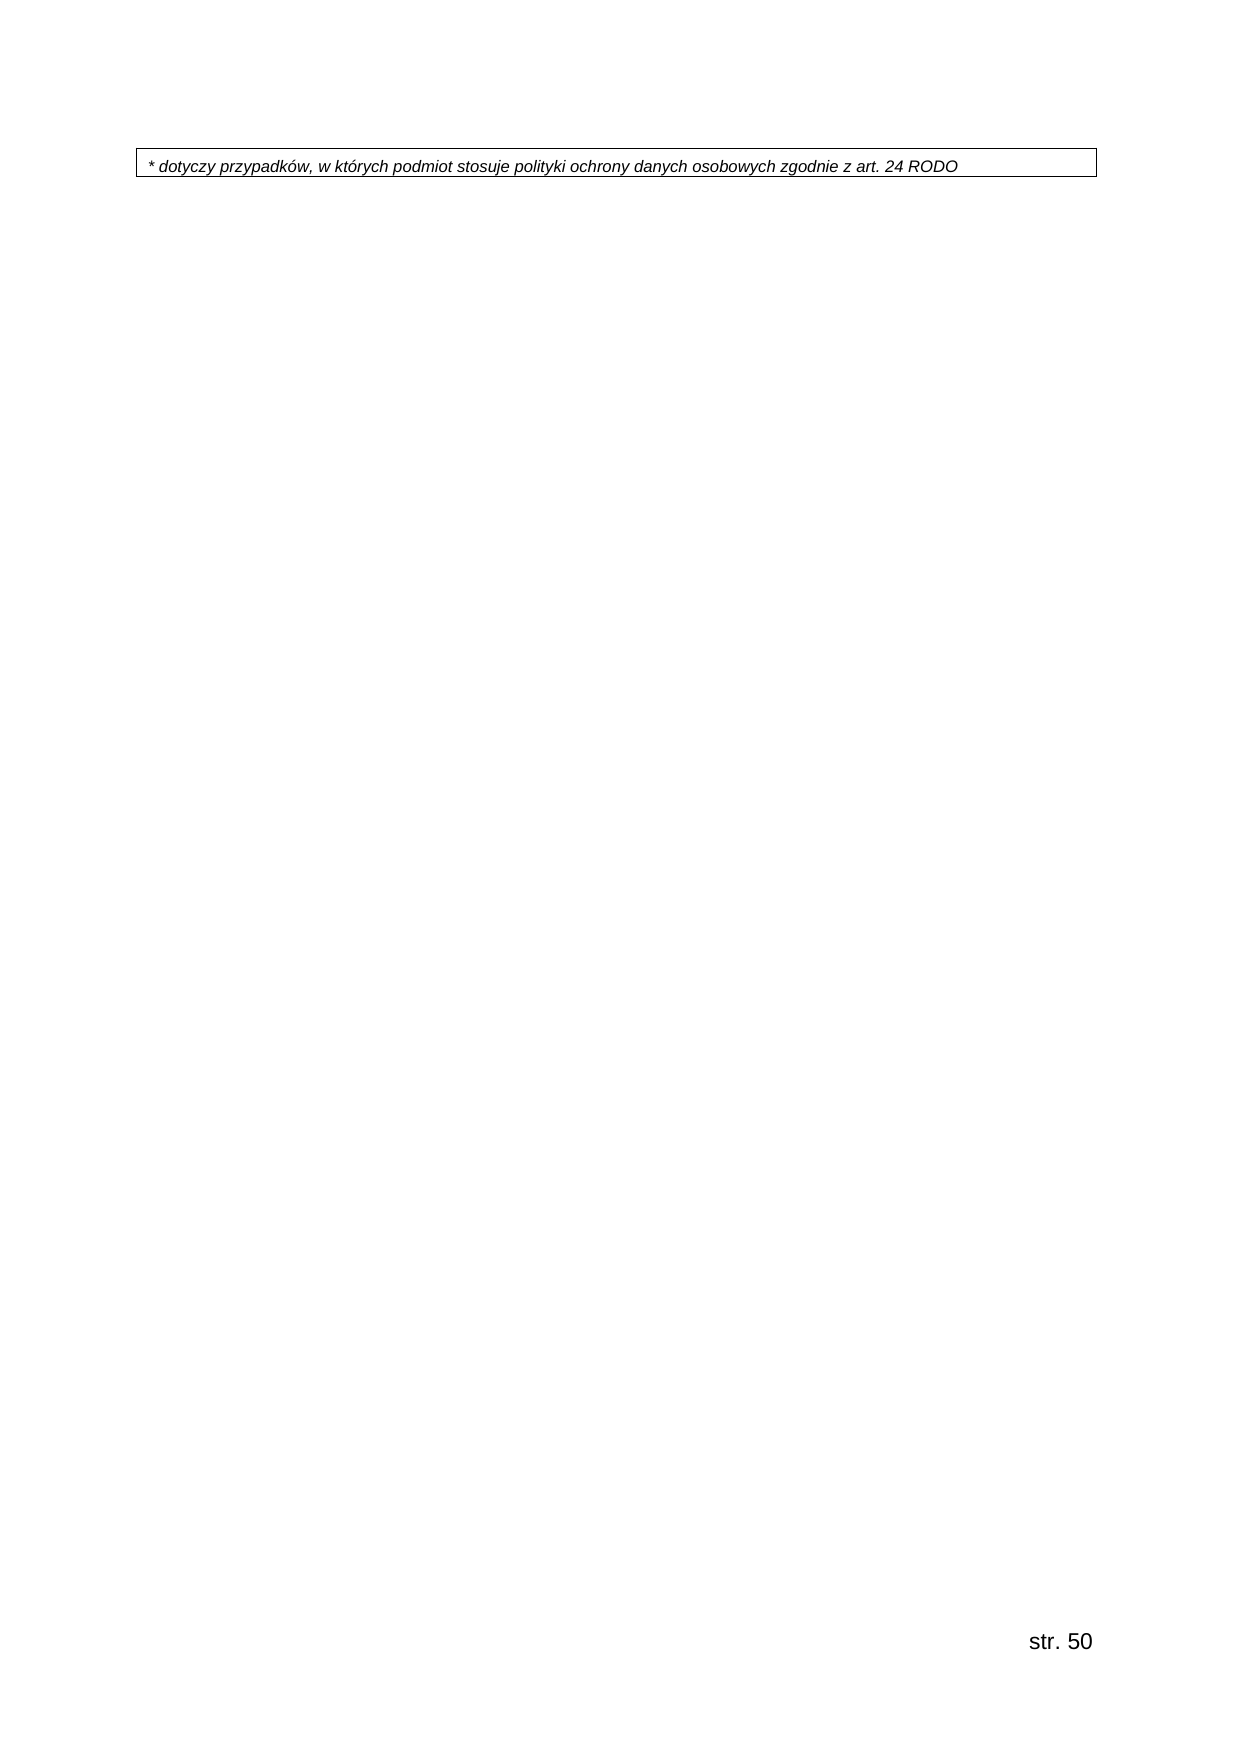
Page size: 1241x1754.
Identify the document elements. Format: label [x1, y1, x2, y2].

table_header [137, 149, 1096, 176]
